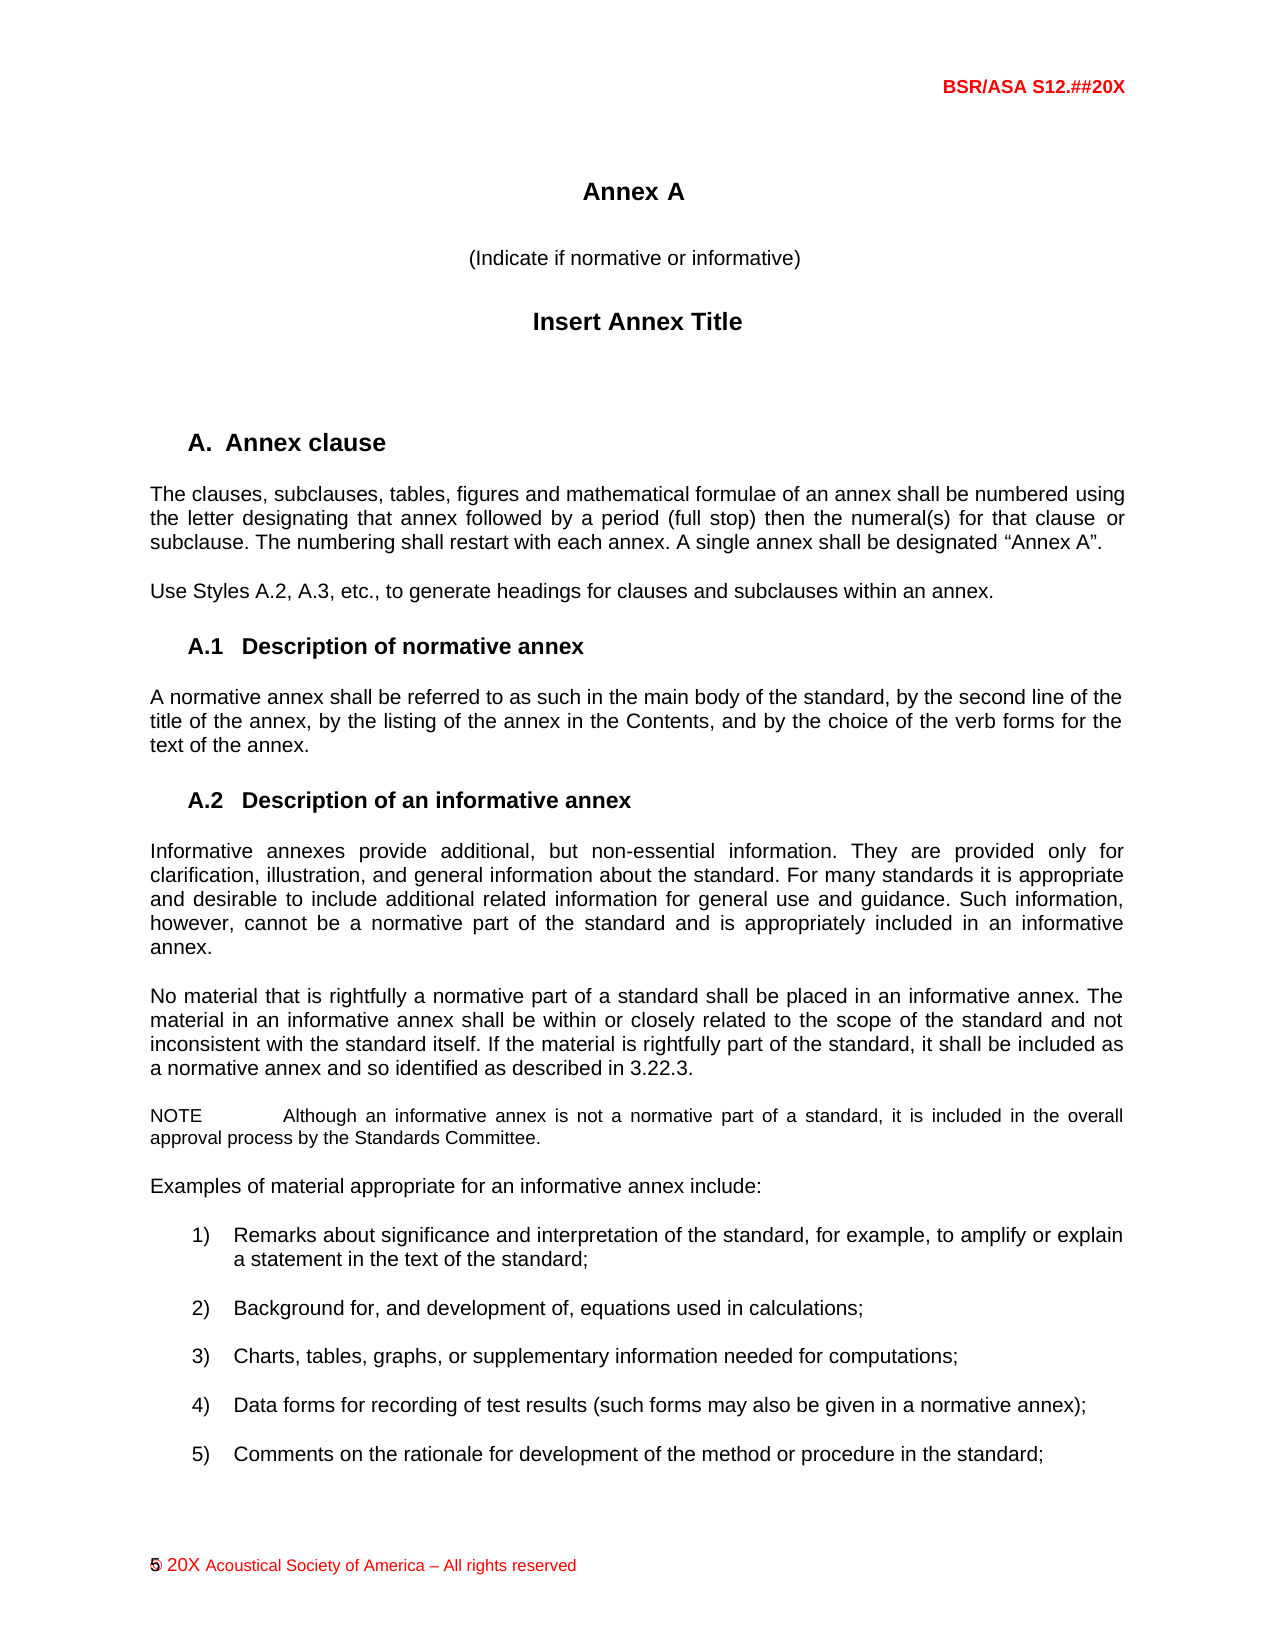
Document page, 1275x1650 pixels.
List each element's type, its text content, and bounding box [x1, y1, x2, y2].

list Comments on the rationale for development of the method or procedure in the standard; [192, 1442, 1125, 1466]
text Use Styles A.2, A.3, etc., to generate headings for clauses and subclauses within an annex. [150, 579, 1125, 603]
list Charts, tables, graphs, or supplementary information needed for computations; [192, 1344, 1125, 1368]
list Background for, and development of, equations used in calculations; [192, 1295, 1125, 1319]
text Description of an informative annex [187, 788, 1125, 814]
text No material that is rightfully a normative part of a standard shall be placed in an informative annex. The material in an informative annex shall be within or closely related to the scope of the standard and not inconsistent with the standard itself. If the material is rightfully part of the standard, it shall be included as a normative annex and so identified as described in 3.22.3. [150, 984, 1125, 1080]
text The clauses, subclauses, tables, figures and mathematical formulae of an annex shall be numbered using the letter designating that annex followed by a period (full stop) then the numeral(s) for that clause or subclause. The numbering shall restart with each annex. A single annex shall be designated “Annex A”. [150, 482, 1125, 554]
list Data forms for recording of test results (such forms may also be given in a normative annex); [192, 1393, 1125, 1417]
text NOTE Although an informative annex is not a normative part of a standard, it is included in the overall approval process by the Standards Committee. [150, 1105, 1125, 1148]
text Informative annexes provide additional, but non-essential information. They are provided only for clarification, illustration, and general information about the standard. For many standards it is appropriate and desirable to include additional related information for general use and guidance. Such information, however, cannot be a normative part of the standard and is appropriately included in an informative annex. [150, 839, 1125, 959]
text A normative annex shall be referred to as such in the main body of the standard, by the second line of the title of the annex, by the listing of the annex in the Contents, and by the choice of the verb forms for the text of the annex. [150, 685, 1125, 757]
text Examples of material appropriate for an informative annex include: [150, 1173, 1125, 1197]
text Annex clause [187, 429, 1125, 457]
text (Indicate if normative or informative) Insert Annex Title [150, 175, 1125, 336]
text Description of normative annex [187, 634, 1125, 660]
list Remarks about significance and interpretation of the standard, for example, to amplify or explain a statement in the text of the standard; [192, 1222, 1125, 1270]
